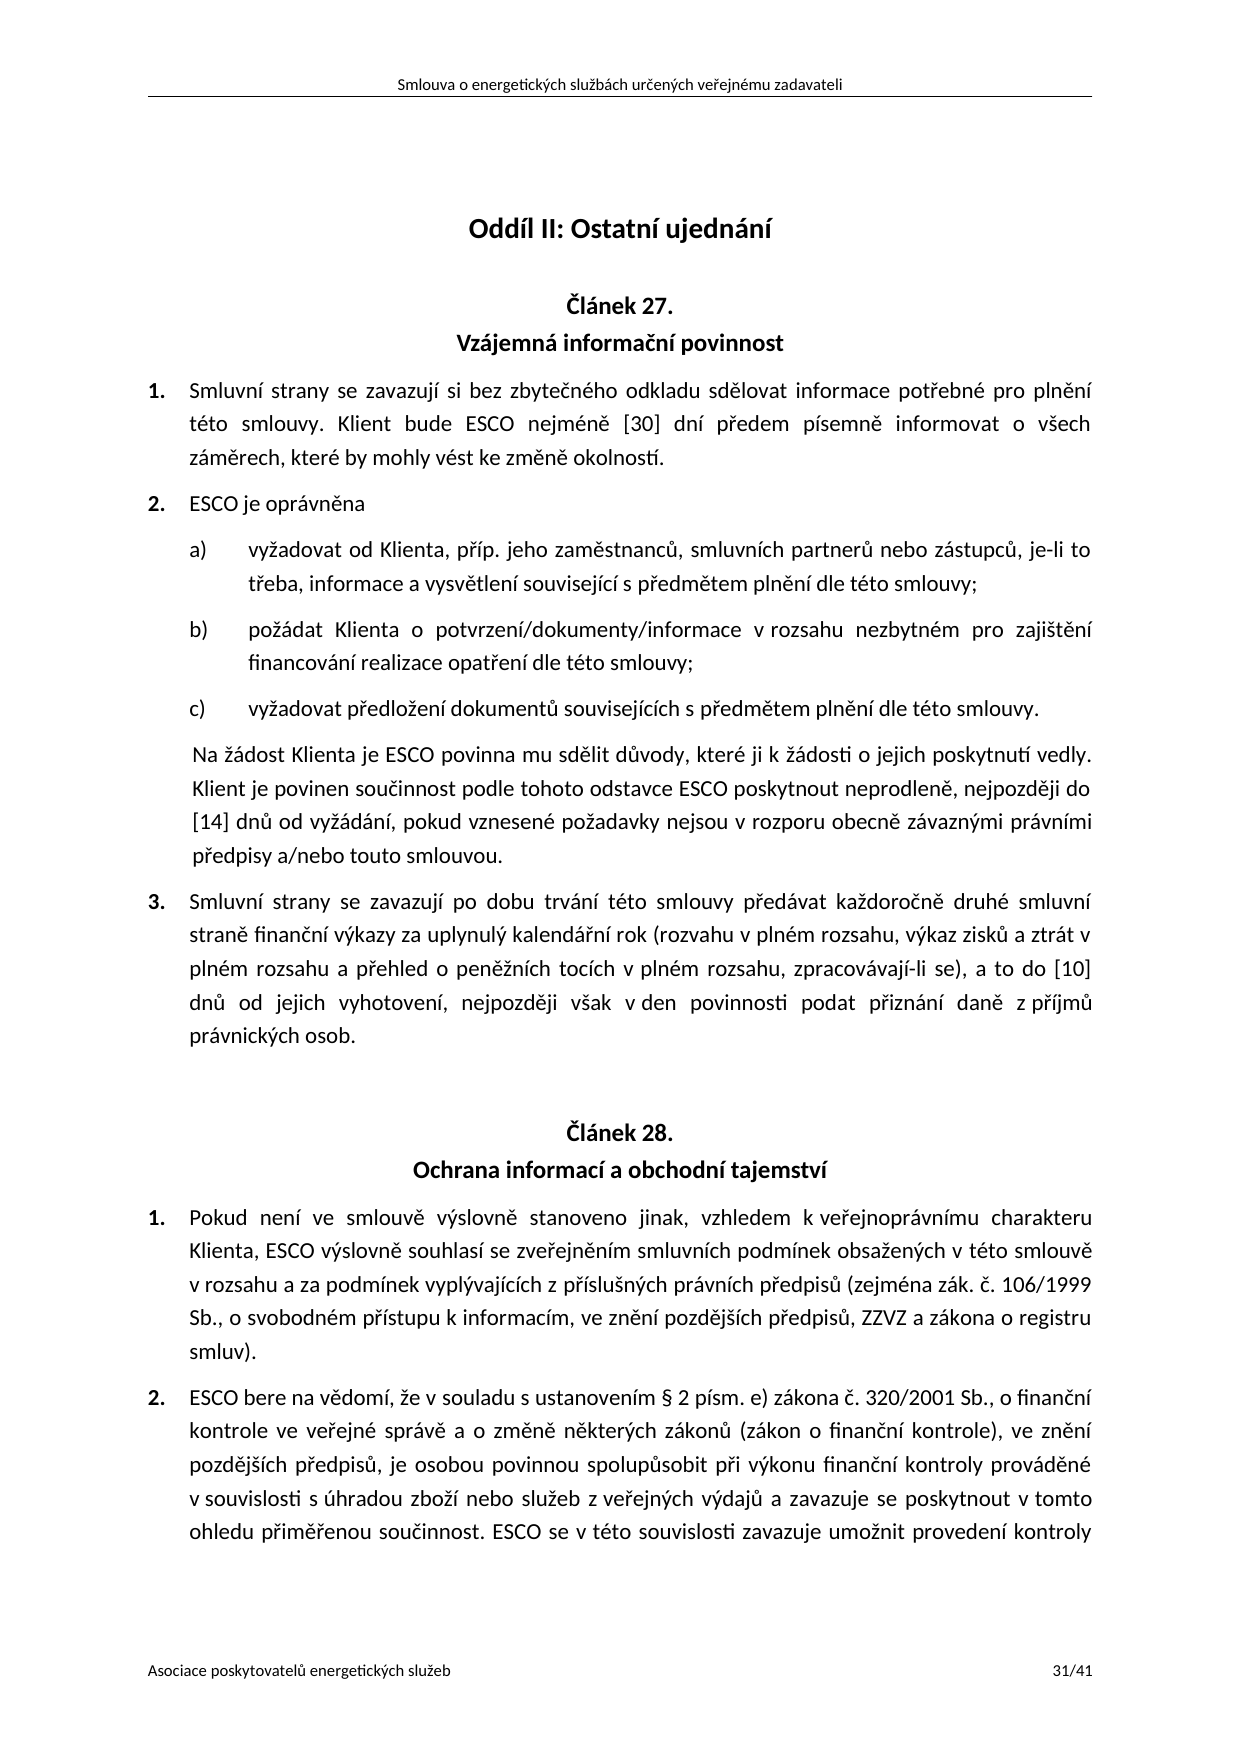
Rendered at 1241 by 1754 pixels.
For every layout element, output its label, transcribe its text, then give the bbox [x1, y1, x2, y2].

subtitle Smluvní strany se zavazují po dobu trvání této smlouvy předávat každoročně druhé smluvní straně finanční výkazy za uplynulý kalendářní rok (rozvahu v plném rozsahu, výkaz zisků a ztrát v plném rozsahu a přehled o peněžních tocích v plném rozsahu, zpracovávají-li se), a to do [10] dnů od jejich vyhotovení, nejpozději však v den povinnosti podat přiznání daně z příjmů právnických osob. [148, 887, 1092, 1049]
subtitle ESCO je oprávněna [148, 489, 1092, 517]
subtitle Ochrana informací a obchodní tajemství [148, 1117, 1092, 1184]
subtitle Smluvní strany se zavazují si bez zbytečného odkladu sdělovat informace potřebné pro plnění této smlouvy. Klient bude ESCO nejméně [30] dní předem písemně informovat o všech záměrech, které by mohly vést ke změně okolností. [148, 376, 1092, 471]
subtitle Na žádost Klienta je ESCO povinna mu sdělit důvody, které ji k žádosti o jejich poskytnutí vedly. Klient je povinen součinnost podle tohoto odstavce ESCO poskytnout neprodleně, nejpozději do [14] dnů od vyžádání, pokud vznesené požadavky nejsou v rozporu obecně závaznými právními předpisy a/nebo touto smlouvou. [192, 740, 1092, 869]
subtitle vyžadovat od Klienta, příp. jeho zaměstnanců, smluvních partnerů nebo zástupců, je-li to třeba, informace a vysvětlení související s předmětem plnění dle této smlouvy; [189, 535, 1092, 597]
title Oddíl II: Ostatní ujednání [148, 210, 1092, 246]
subtitle vyžadovat předložení dokumentů souvisejících s předmětem plnění dle této smlouvy. [189, 694, 1092, 722]
subtitle Vzájemná informační povinnost [148, 290, 1092, 357]
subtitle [148, 1383, 1092, 1545]
subtitle Pokud není ve smlouvě výslovně stanoveno jinak, vzhledem k veřejnoprávnímu charakteru Klienta, ESCO výslovně souhlasí se zveřejněním smluvních podmínek obsažených v této smlouvě v rozsahu a za podmínek vyplývajících z příslušných právních předpisů (zejména zák. č. 106/1999 Sb., o svobodném přístupu k informacím, ve znění pozdějších předpisů, ZZVZ a zákona o registru smluv). [148, 1203, 1092, 1365]
subtitle požádat Klienta o potvrzení/dokumenty/informace v rozsahu nezbytném pro zajištění financování realizace opatření dle této smlouvy; [189, 615, 1092, 676]
